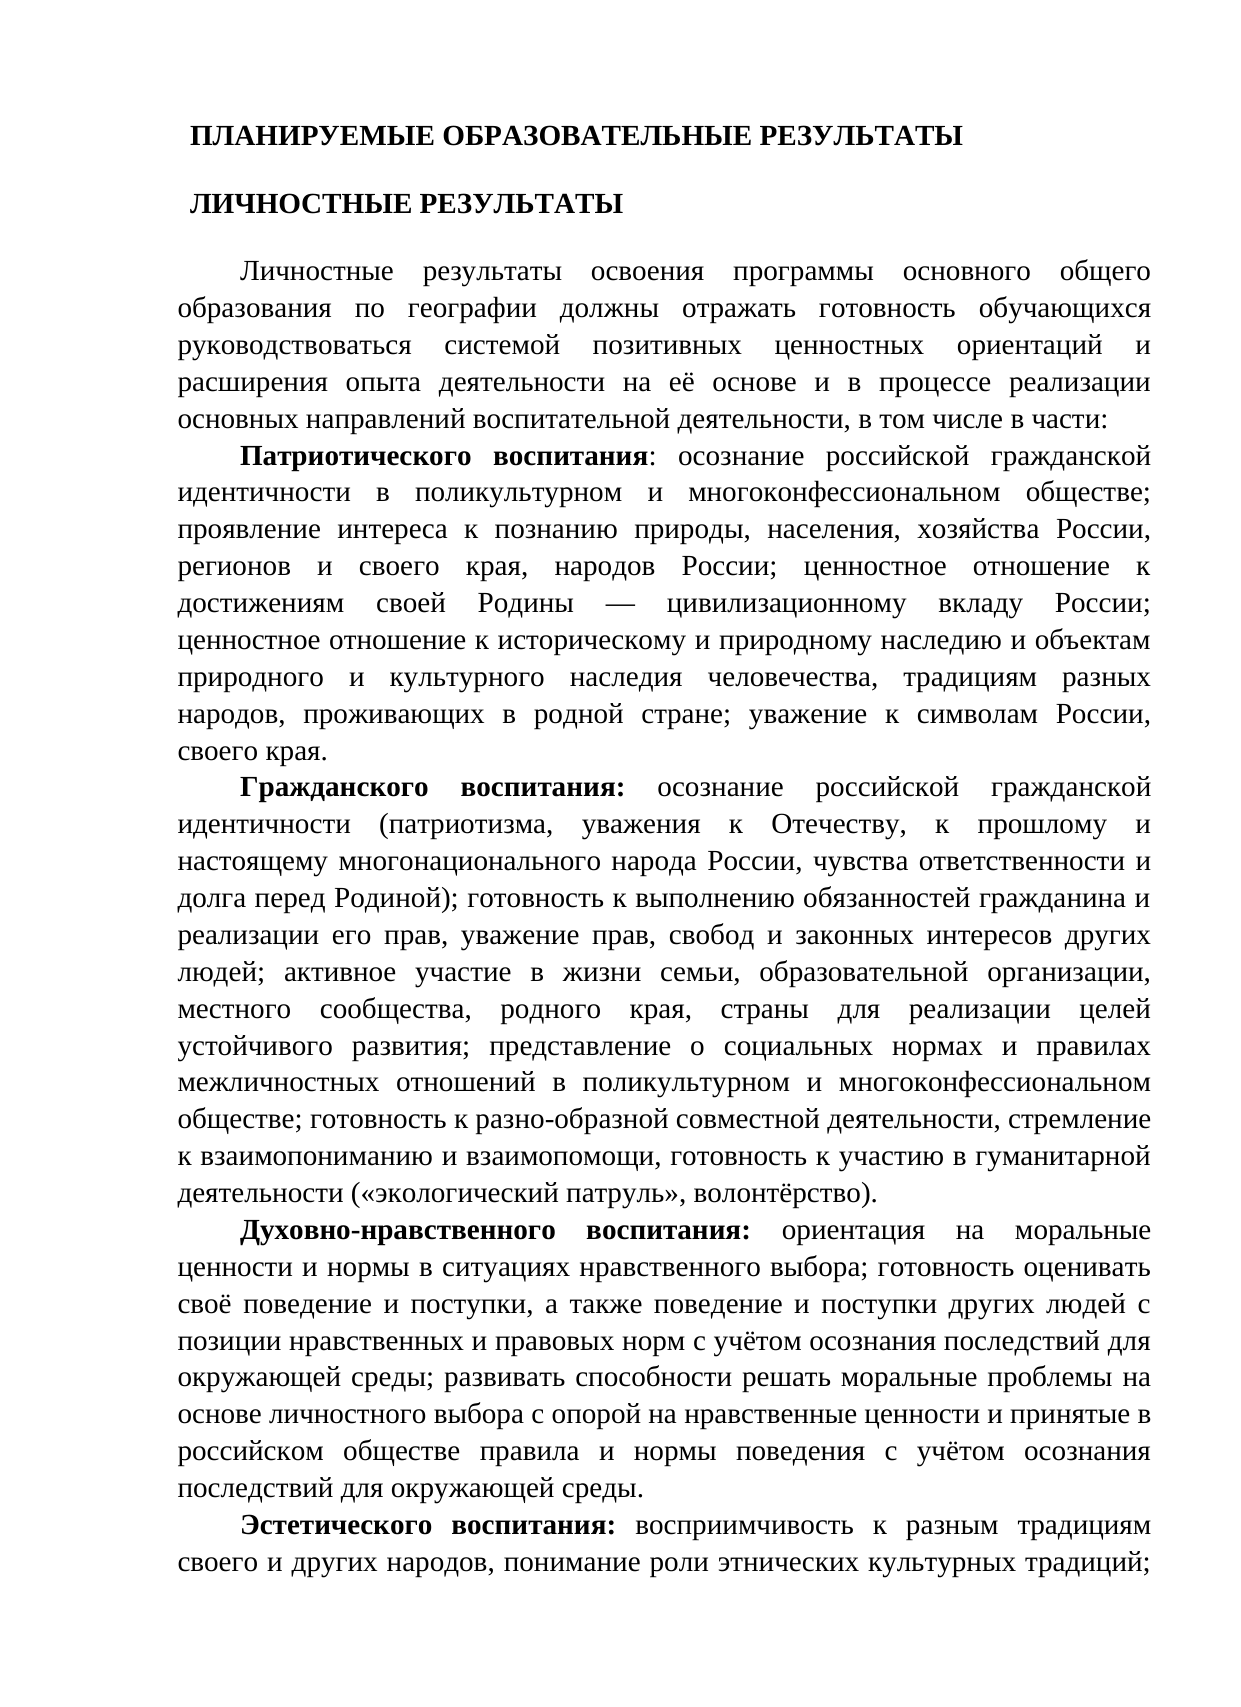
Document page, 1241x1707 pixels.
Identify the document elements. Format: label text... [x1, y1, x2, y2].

text Личностные результаты освоения программы основного общего образования по географии должны отражать готовность обучающихся руководствоваться системой позитивных ценностных ориентаций и расширения опыта деятельности на её основе и в процессе реализации основных направлений воспитательной деятельности, в том числе в части: [177, 253, 1152, 434]
text ЛИЧНОСТНЫЕ РЕЗУЛЬТАТЫ [190, 186, 1152, 219]
text ПЛАНИРУЕМЫЕ ОБРАЗОВАТЕЛЬНЫЕ РЕЗУЛЬТАТЫ [190, 118, 1152, 152]
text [177, 1507, 1152, 1577]
text Патриотического воспитания: осознание российской гражданской идентичности в поликультурном и многоконфессиональном обществе; проявление интереса к познанию природы, населения, хозяйства России, регионов и своего края, народов России; ценностное отношение к достижениям своей Родины — цивилизационному вкладу России; ценностное отношение к историческому и природному наследию и объектам природного и культурного наследия человечества, традициям разных народов, проживающих в родной стране; уважение к символам России, своего края. [177, 438, 1152, 766]
text Гражданского воспитания: осознание российской гражданской идентичности (патриотизма, уважения к Отечеству, к прошлому и настоящему многонационального народа России, чувства ответственности и долга перед Родиной); готовность к выполнению обязанностей гражданина и реализации его прав, уважение прав, свобод и законных интересов других людей; активное участие в жизни семьи, образовательной организации, местного сообщества, родного края, страны для реализации целей устойчивого развития; представление о социальных нормах и правилах межличностных отношений в поликультурном и многоконфессиональном обществе; готовность к разно-образной совместной деятельности, стремление к взаимопониманию и взаимопомощи, готовность к участию в гуманитарной деятельности («экологический патруль», волонтёрство). [177, 769, 1152, 1209]
text Духовно-нравственного воспитания: ориентация на моральные ценности и нормы в ситуациях нравственного выбора; готовность оценивать своё поведение и поступки, а также поведение и поступки других людей с позиции нравственных и правовых норм с учётом осознания последствий для окружающей среды; развивать способности решать моральные проблемы на основе личностного выбора с опорой на нравственные ценности и принятые в российском обществе правила и нормы поведения с учётом осознания последствий для окружающей среды. [177, 1212, 1152, 1504]
